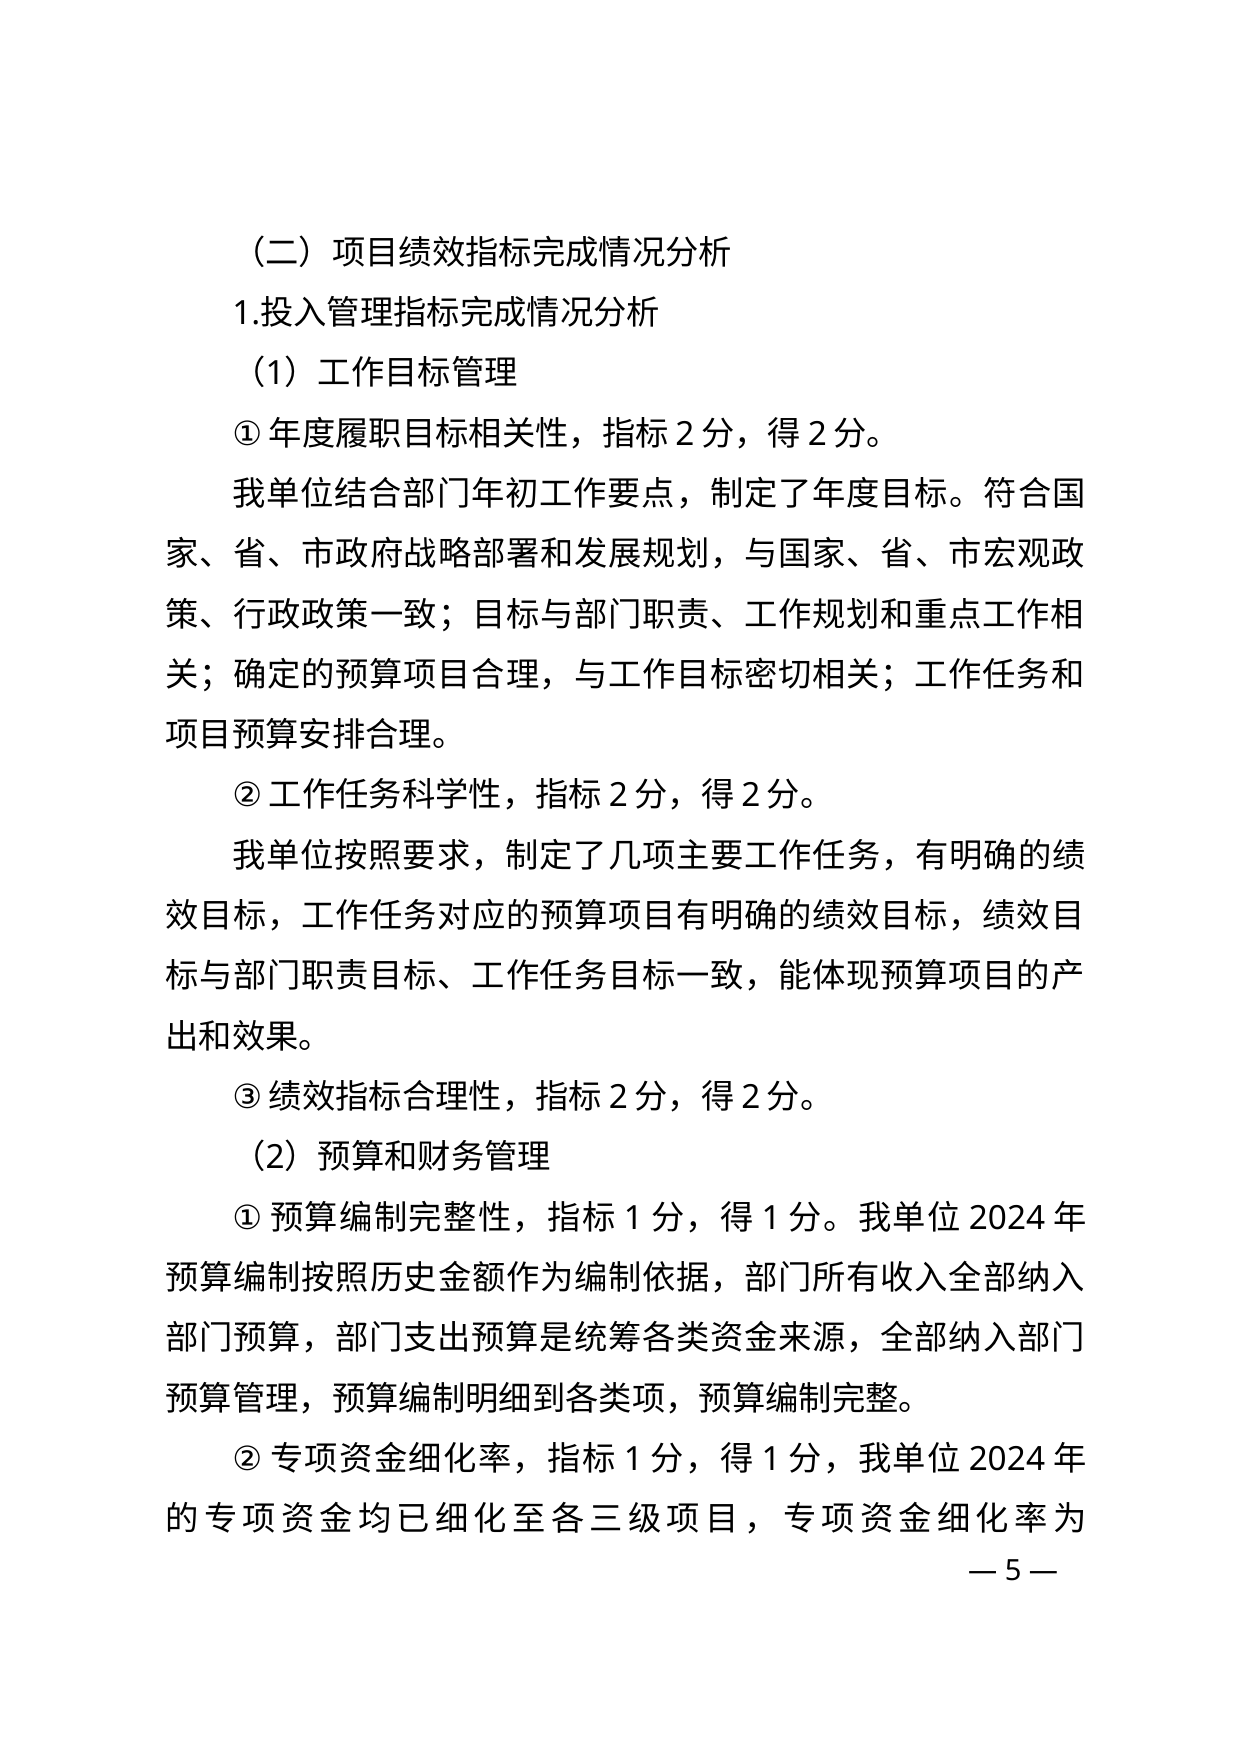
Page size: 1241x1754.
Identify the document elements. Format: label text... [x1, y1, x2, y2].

text （2）预算和财务管理 [165, 1124, 1087, 1184]
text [165, 1426, 1087, 1546]
text ②工作任务科学性，指标2分，得2分。 [165, 762, 1087, 823]
text 我单位结合部门年初工作要点，制定了年度目标。符合国家、省、市政府战略部署和发展规划，与国家、省、市宏观政策、行政政策一致；目标与部门职责、工作规划和重点工作相关；确定的预算项目合理，与工作目标密切相关；工作任务和项目预算安排合理。 [165, 461, 1087, 762]
text （二）项目绩效指标完成情况分析 [165, 219, 1087, 280]
text ①预算编制完整性，指标1分，得1分。我单位2024年预算编制按照历史金额作为编制依据，部门所有收入全部纳入部门预算，部门支出预算是统筹各类资金来源，全部纳入部门预算管理，预算编制明细到各类项，预算编制完整。 [165, 1184, 1087, 1426]
text ③绩效指标合理性，指标2分，得2分。 [165, 1064, 1087, 1124]
text 我单位按照要求，制定了几项主要工作任务，有明确的绩效目标，工作任务对应的预算项目有明确的绩效目标，绩效目标与部门职责目标、工作任务目标一致，能体现预算项目的产出和效果。 [165, 823, 1087, 1064]
text 1.投入管理指标完成情况分析 [165, 280, 1087, 340]
text （1）工作目标管理 [165, 340, 1087, 400]
text ①年度履职目标相关性，指标2分，得2分。 [165, 400, 1087, 461]
